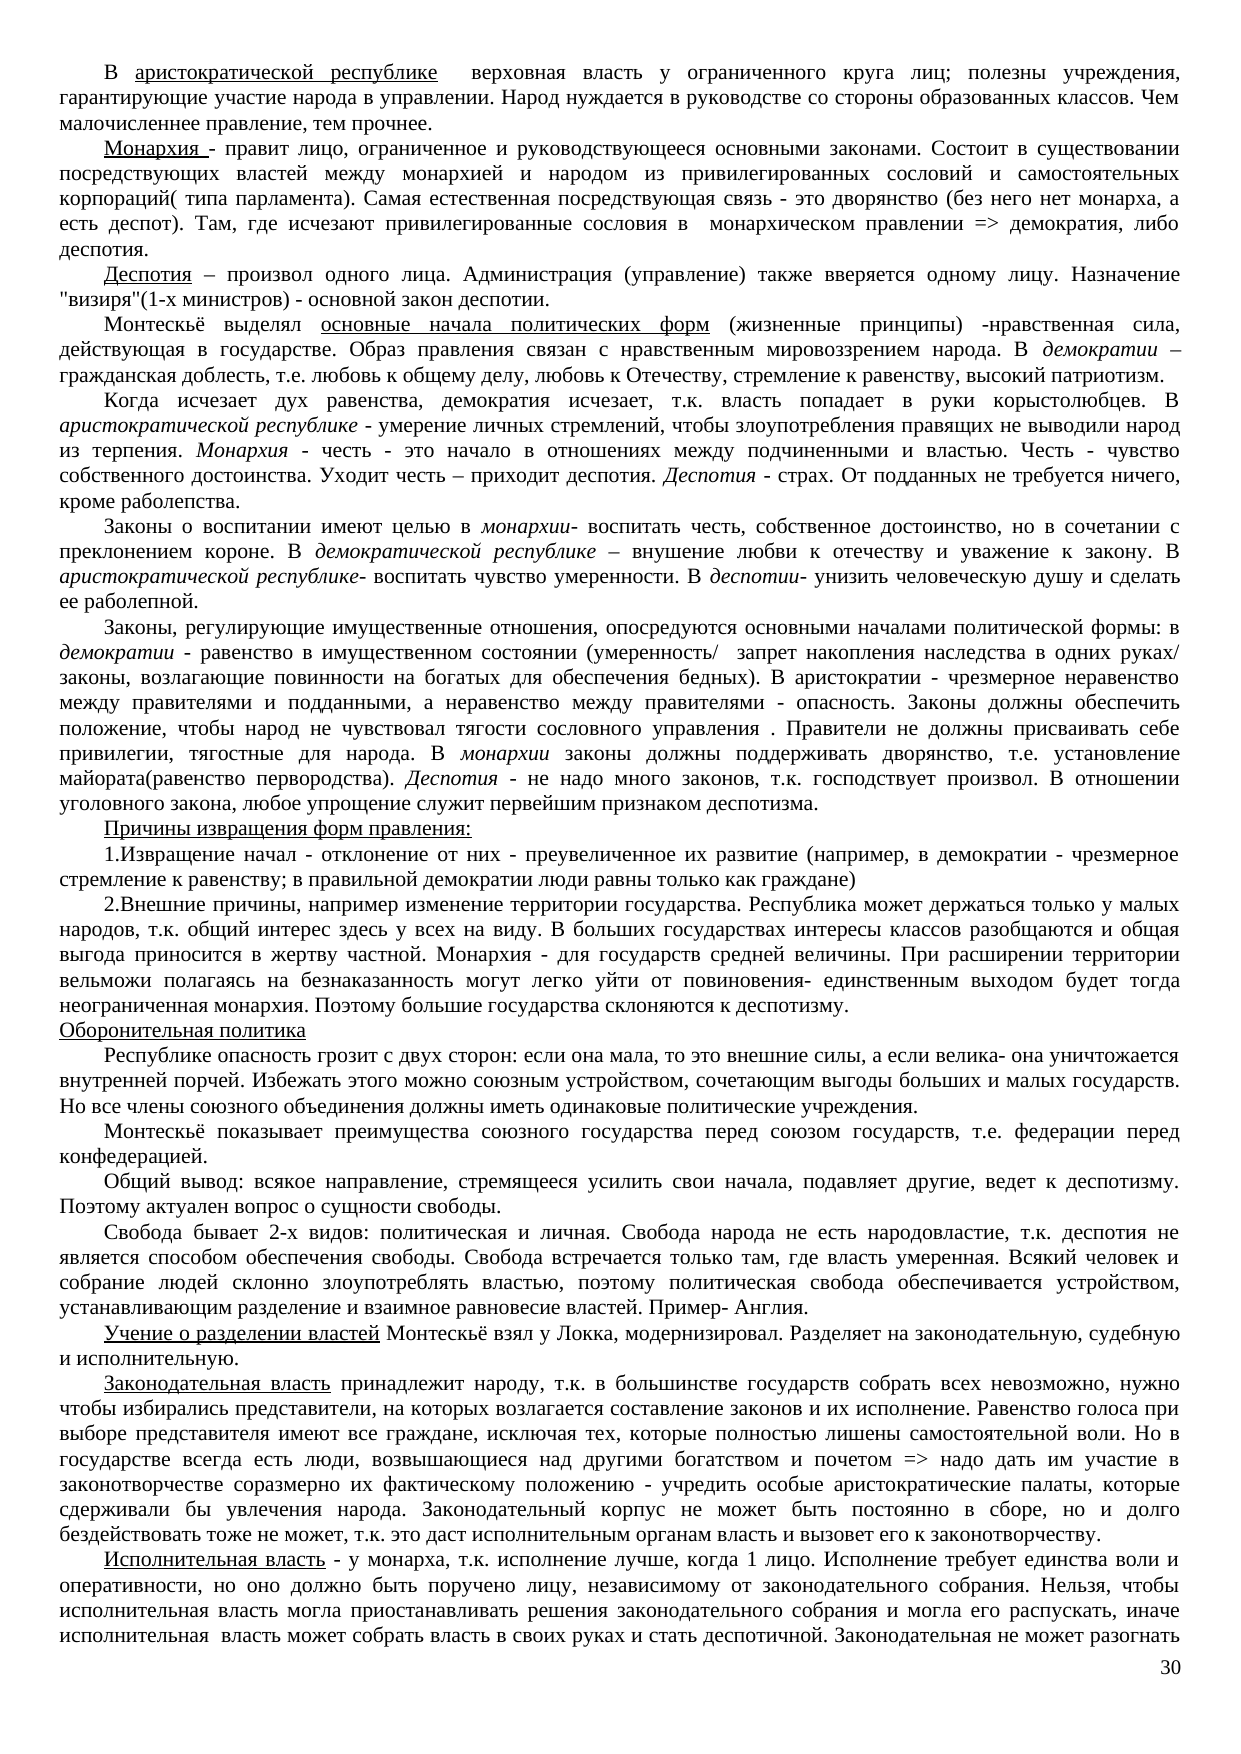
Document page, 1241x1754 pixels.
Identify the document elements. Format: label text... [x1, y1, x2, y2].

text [59, 1546, 1181, 1647]
text Деспотия – произвол одного лица. Администрация (управление) также вверяется одному лицу. Назначение "визиря"(1-х министров) - основной закон деспотии. [59, 261, 1181, 311]
text Монтескьё показывает преимущества союзного государства перед союзом государств, т.е. федерации перед конфедерацией. [59, 1118, 1181, 1168]
text В аристократической республике верховная власть у ограниченного круга лиц; полезны учреждения, гарантирующие участие народа в управлении. Народ нуждается в руководстве со стороны образованных классов. Чем малочисленнее правление, тем прочнее. [59, 59, 1181, 135]
text 1.Извращение начал - отклонение от них - преувеличенное их развитие (например, в демократии - чрезмерное стремление к равенству; в правильной демократии люди равны только как граждане) [59, 841, 1181, 891]
text Общий вывод: всякое направление, стремящееся усилить свои начала, подавляет другие, ведет к деспотизму. Поэтому актуален вопрос о сущности свободы. [59, 1168, 1181, 1219]
text 2.Внешние причины, например изменение территории государства. Республика может держаться только у малых народов, т.к. общий интерес здесь у всех на виду. В больших государствах интересы классов разобщаются и общая выгода приносится в жертву частной. Монархия - для государств средней величины. При расширении территории вельможи полагаясь на безнаказанность могут легко уйти от повиновения- единственным выходом будет тогда неограниченная монархия. Поэтому большие государства склоняются к деспотизму. [59, 891, 1181, 1017]
text Учение о разделении властей Монтескьё взял у Локка, модернизировал. Разделяет на законодательную, судебную и исполнительную. [59, 1319, 1181, 1370]
text Когда исчезает дух равенства, демократия исчезает, т.к. власть попадает в руки корыстолюбцев. В аристократической республике - умерение личных стремлений, чтобы злоупотребления правящих не выводили народ из терпения. Монархия - честь - это начало в отношениях между подчиненными и властью. Честь - чувство собственного достоинства. Уходит честь – приходит деспотия. Деспотия - страх. От подданных не требуется ничего, кроме раболепства. [59, 387, 1181, 513]
text Законы о воспитании имеют целью в монархии- воспитать честь, собственное достоинство, но в сочетании с преклонением короне. В демократической республике – внушение любви к отечеству и уважение к закону. В аристократической республике- воспитать чувство умеренности. В деспотии- унизить человеческую душу и сделать ее раболепной. [59, 513, 1181, 614]
text Монтескьё выделял основные начала политических форм (жизненные принципы) -нравственная сила, действующая в государстве. Образ правления связан с нравственным мировоззрением народа. В демократии – гражданская доблесть, т.е. любовь к общему делу, любовь к Отечеству, стремление к равенству, высокий патриотизм. [59, 311, 1181, 387]
text Причины извращения форм правления: [59, 815, 1181, 841]
text Законы, регулирующие имущественные отношения, опосредуются основными началами политической формы: в демократии - равенство в имущественном состоянии (умеренность/ запрет накопления наследства в одних руках/ законы, возлагающие повинности на богатых для обеспечения бедных). В аристократии - чрезмерное неравенство между правителями и подданными, а неравенство между правителями - опасность. Законы должны обеспечить положение, чтобы народ не чувствовал тягости сословного управления . Правители не должны присваивать себе привилегии, тягостные для народа. В монархии законы должны поддерживать дворянство, т.е. установление майората(равенство первородства). Деспотия - не надо много законов, т.к. господствует произвол. В отношении уголовного закона, любое упрощение служит первейшим признаком деспотизма. [59, 614, 1181, 815]
text Оборонительная политика [59, 1017, 1181, 1042]
text Законодательная власть принадлежит народу, т.к. в большинстве государств собрать всех невозможно, нужно чтобы избирались представители, на которых возлагается составление законов и их исполнение. Равенство голоса при выборе представителя имеют все граждане, исключая тех, которые полностью лишены самостоятельной воли. Но в государстве всегда есть люди, возвышающиеся над другими богатством и почетом => надо дать им участие в законотворчестве соразмерно их фактическому положению - учредить особые аристократические палаты, которые сдерживали бы увлечения народа. Законодательный корпус не может быть постоянно в сборе, но и долго бездействовать тоже не может, т.к. это даст исполнительным органам власть и вызовет его к законотворчеству. [59, 1370, 1181, 1546]
text Монархия - правит лицо, ограниченное и руководствующееся основными законами. Состоит в существовании посредствующих властей между монархией и народом из привилегированных сословий и самостоятельных корпораций( типа парламента). Самая естественная посредствующая связь - это дворянство (без него нет монарха, а есть деспот). Там, где исчезают привилегированные сословия в монархическом правлении => демократия, либо деспотия. [59, 135, 1181, 261]
text Свобода бывает 2-х видов: политическая и личная. Свобода народа не есть народовластие, т.к. деспотия не является способом обеспечения свободы. Свобода встречается только там, где власть умеренная. Всякий человек и собрание людей склонно злоупотреблять властью, поэтому политическая свобода обеспечивается устройством, устанавливающим разделение и взаимное равновесие властей. Пример- Англия. [59, 1219, 1181, 1319]
text Республике опасность грозит с двух сторон: если она мала, то это внешние силы, а если велика- она уничтожается внутренней порчей. Избежать этого можно союзным устройством, сочетающим выгоды больших и малых государств. Но все члены союзного объединения должны иметь одинаковые политические учреждения. [59, 1042, 1181, 1118]
